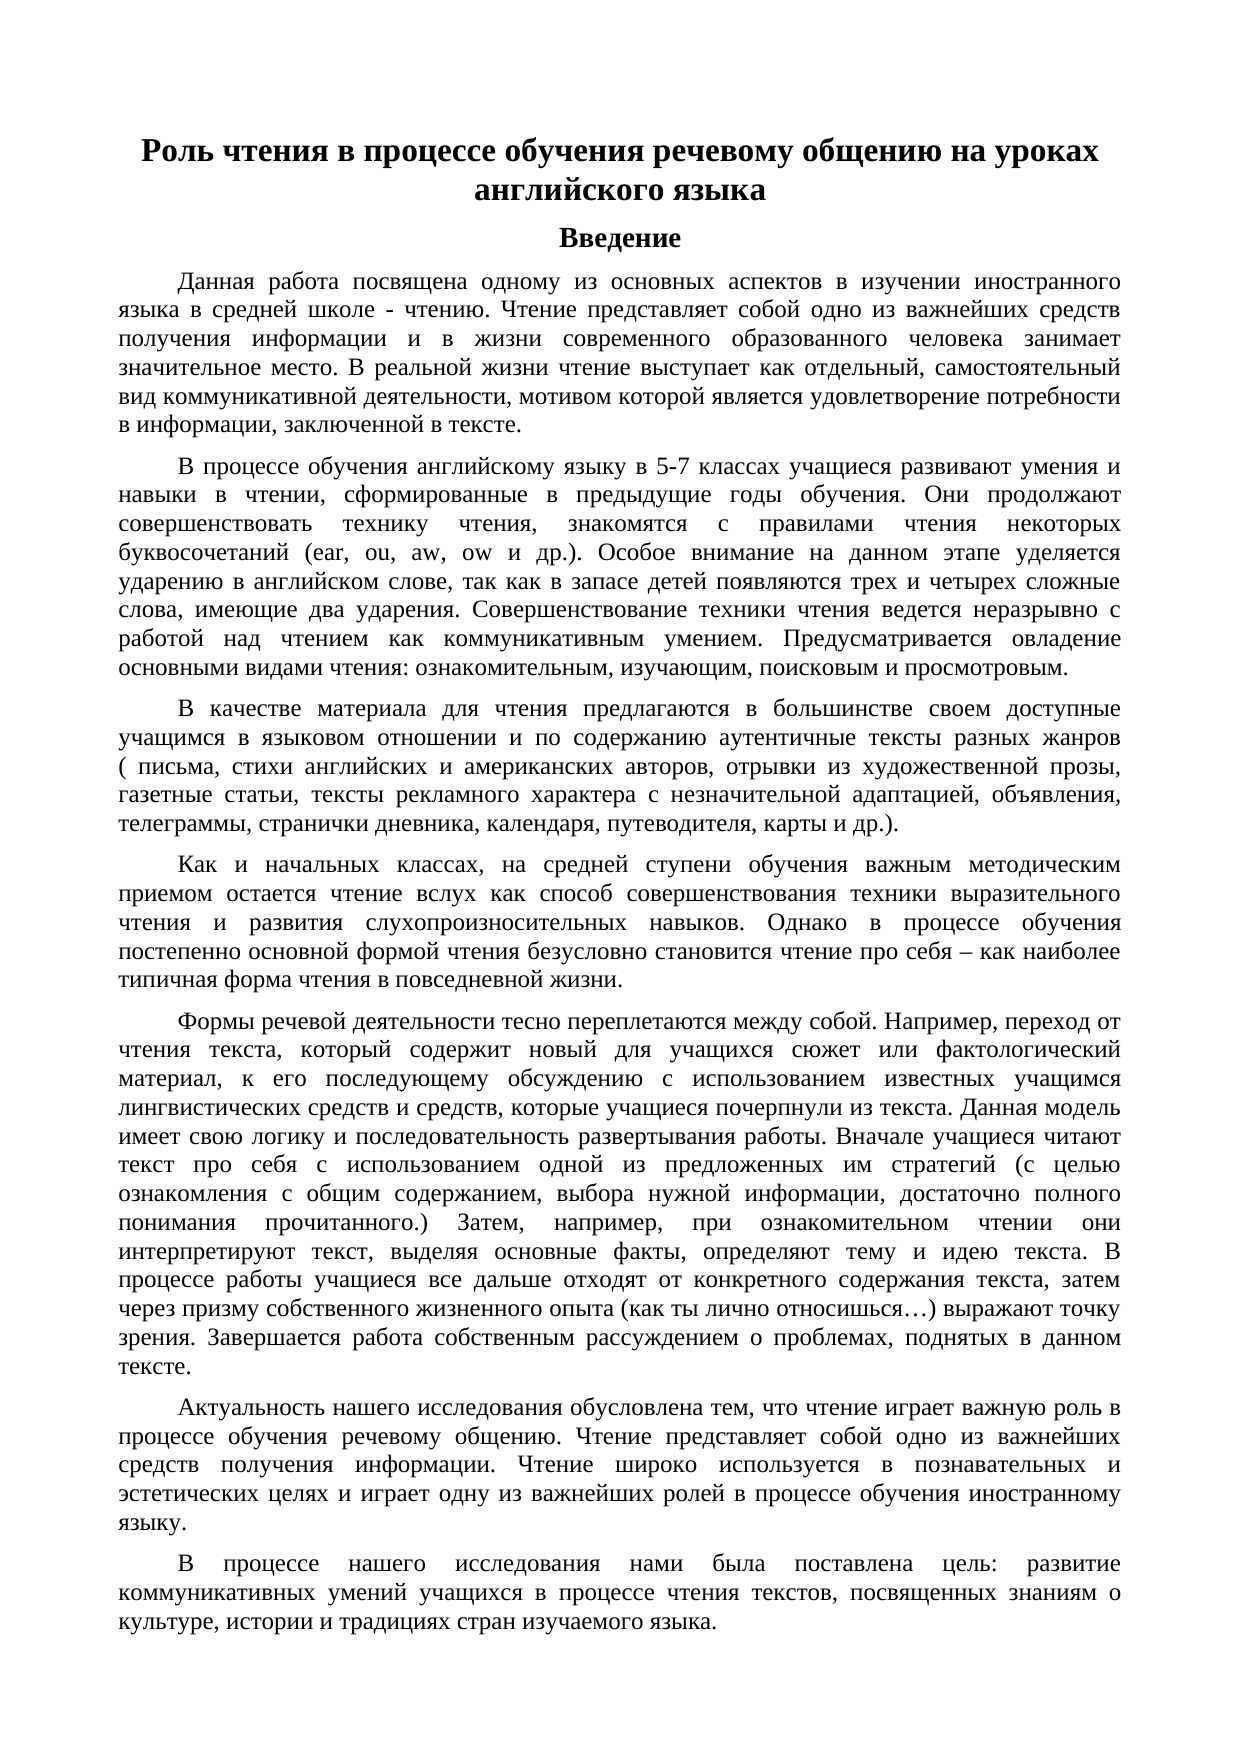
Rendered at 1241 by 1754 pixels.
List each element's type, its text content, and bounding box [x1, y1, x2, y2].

text Актуальность нашего исследования обусловлена тем, что чтение играет важную роль в процессе обучения речевому общению. Чтение представляет собой одно из важнейших средств получения информации. Чтение широко используется в познавательных и эстетических целях и играет одну из важнейших ролей в процессе обучения иностранному языку. [118, 1392, 1122, 1536]
text Роль чтения в процессе обучения речевому общению на уроках английского языка [118, 131, 1122, 207]
text В процессе нашего исследования нами была поставлена цель: развитие коммуникативных умений учащихся в процессе чтения текстов, посвященных знаниям о культуре, истории и традициях стран изучаемого языка. [118, 1548, 1122, 1634]
text В процессе обучения английскому языку в 5-7 классах учащиеся развивают умения и навыки в чтении, сформированные в предыдущие годы обучения. Они продолжают совершенствовать технику чтения, знакомятся с правилами чтения некоторых буквосочетаний (ear, ou, aw, ow и др.). Особое внимание на данном этапе уделяется ударению в английском слове, так как в запасе детей появляются трех и четырех сложные слова, имеющие два ударения. Совершенствование техники чтения ведется неразрывно с работой над чтением как коммуникативным умением. Предусматривается овладение основными видами чтения: ознакомительным, изучающим, поисковым и просмотровым. [118, 451, 1122, 681]
text В качестве материала для чтения предлагаются в большинстве своем доступные учащимся в языковом отношении и по содержанию аутентичные тексты разных жанров ( письма, стихи английских и американских авторов, отрывки из художественной прозы, газетные статьи, тексты рекламного характера с незначительной адаптацией, объявления, телеграммы, странички дневника, календаря, путеводителя, карты и др.). [118, 693, 1122, 837]
text Данная работа посвящена одному из основных аспектов в изучении иностранного языка в средней школе - чтению. Чтение представляет собой одно из важнейших средств получения информации и в жизни современного образованного человека занимает значительное место. В реальной жизни чтение выступает как отдельный, самостоятельный вид коммуникативной деятельности, мотивом которой является удовлетворение потребности в информации, заключенной в тексте. [118, 266, 1122, 438]
text Как и начальных классах, на средней ступени обучения важным методическим приемом остается чтение вслух как способ совершенствования техники выразительного чтения и развития слухопроизносительных навыков. Однако в процессе обучения постепенно основной формой чтения безусловно становится чтение про себя – как наиболее типичная форма чтения в повседневной жизни. [118, 849, 1122, 993]
text Формы речевой деятельности тесно переплетаются между собой. Например, переход от чтения текста, который содержит новый для учащихся сюжет или фактологический материал, к его последующему обсуждению с использованием известных учащимся лингвистических средств и средств, которые учащиеся почерпнули из текста. Данная модель имеет свою логику и последовательность развертывания работы. Вначале учащиеся читают текст про себя с использованием одной из предложенных им стратегий (с целью ознакомления с общим содержанием, выбора нужной информации, достаточно полного понимания прочитанного.) Затем, например, при ознакомительном чтении они интерпретируют текст, выделяя основные факты, определяют тему и идею текста. В процессе работы учащиеся все дальше отходят от конкретного содержания текста, затем через призму собственного жизненного опыта (как ты лично относишься…) выражают точку зрения. Завершается работа собственным рассуждением о проблемах, поднятых в данном тексте. [118, 1006, 1122, 1379]
text Введение [118, 220, 1122, 253]
